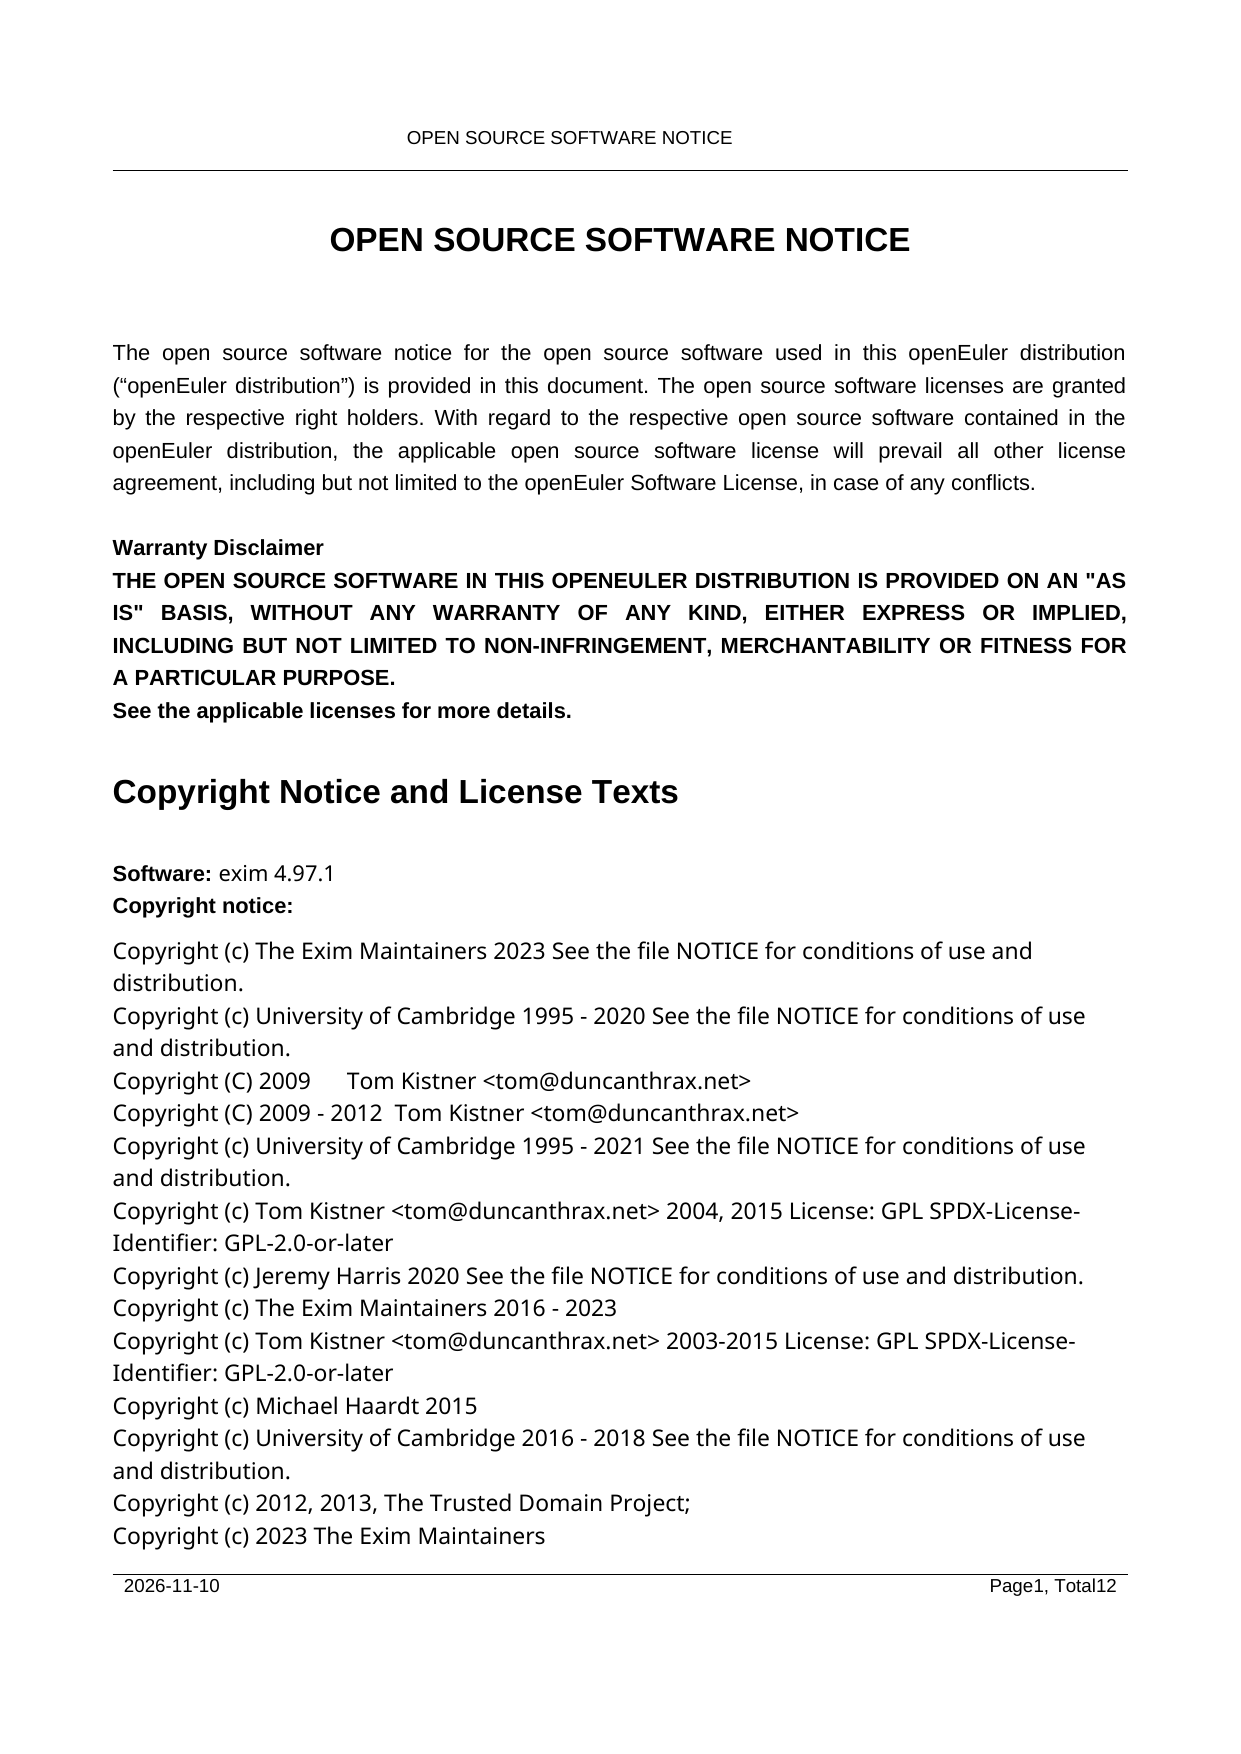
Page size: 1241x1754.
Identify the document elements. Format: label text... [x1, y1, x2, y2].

text Warranty Disclaimer [112, 531, 1128, 564]
text OPEN SOURCE SOFTWARE NOTICE [112, 206, 1128, 271]
text The open source software notice for the open source software used in this openEuler distribution (“openEuler distribution”) is provided in this document. The open source software licenses are granted by the respective right holders. With regard to the respective open source software contained in the openEuler distribution, the applicable open source software license will prevail all other license agreement, including but not limited to the openEuler Software License, in case of any conflicts. [112, 336, 1128, 499]
text THE OPEN SOURCE SOFTWARE IN THIS OPENEULER DISTRIBUTION IS PROVIDED ON AN "AS IS" BASIS, WITHOUT ANY WARRANTY OF ANY KIND, EITHER EXPRESS OR IMPLIED, INCLUDING BUT NOT LIMITED TO NON-INFRINGEMENT, MERCHANTABILITY OR FITNESS FOR A PARTICULAR PURPOSE. See the applicable licenses for more details. [112, 564, 1128, 726]
text Copyright notice: [112, 889, 1128, 921]
title Software: exim 4.97.1 [112, 856, 1128, 889]
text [112, 934, 1128, 1551]
text Copyright Notice and License Texts [112, 759, 1128, 824]
